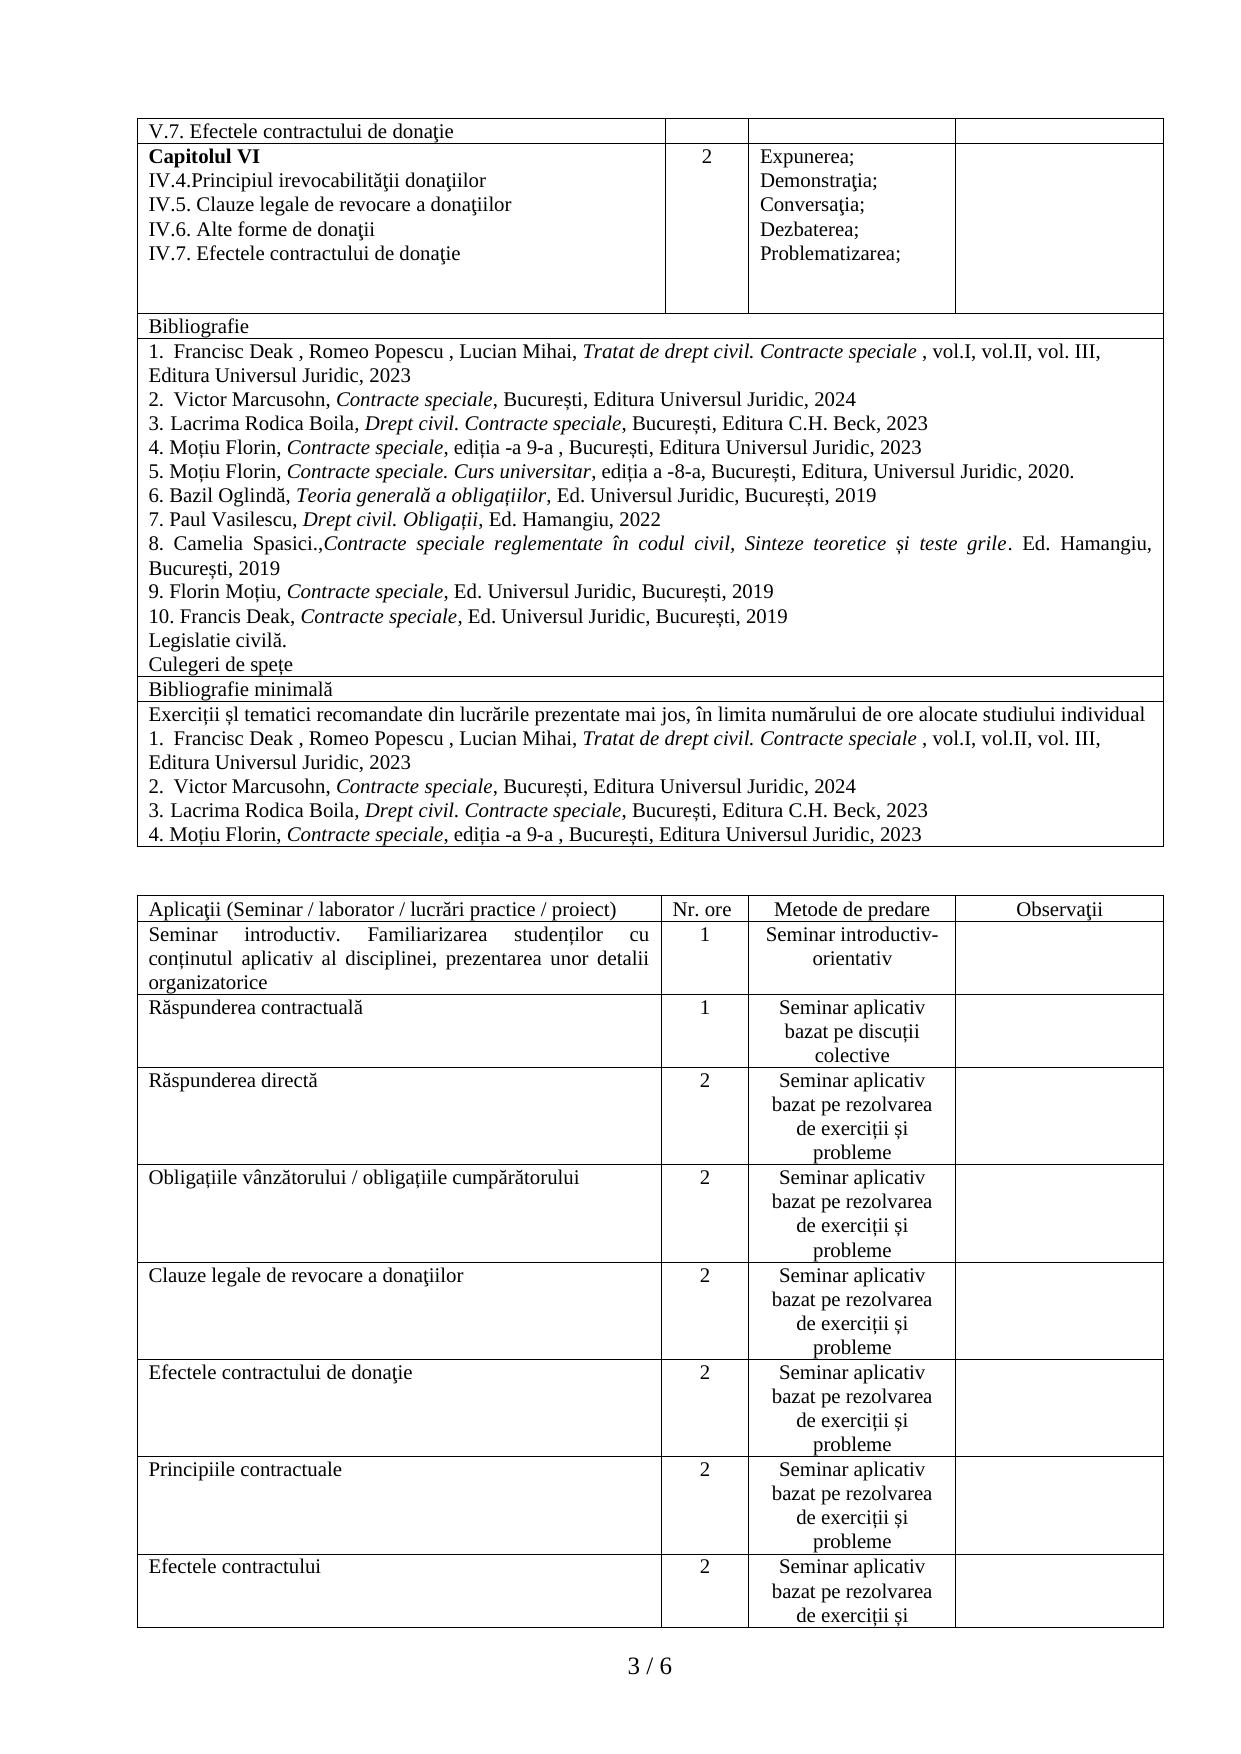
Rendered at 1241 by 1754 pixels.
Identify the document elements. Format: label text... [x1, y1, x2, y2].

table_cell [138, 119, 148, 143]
table_cell Răspunderea directă [138, 1068, 661, 1164]
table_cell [749, 1457, 955, 1553]
table_cell 2 [662, 1555, 748, 1627]
table_cell [956, 1263, 1163, 1359]
table_header Nr. ore [662, 896, 748, 921]
table_cell [956, 1457, 1163, 1553]
table_header Metode de predare [749, 896, 955, 921]
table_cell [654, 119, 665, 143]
table_cell [956, 995, 1163, 1067]
table_cell Seminar introductiv-orientativ [749, 922, 955, 994]
table_cell Clauze legale de revocare a donaţiilor [138, 1263, 661, 1359]
table_cell [956, 1360, 1163, 1456]
table_cell Seminar aplicativ bazat pe discuții colective [749, 995, 955, 1067]
table_cell 1. Francisc Deak , Romeo Popescu , Lucian Mihai, Tratat de drept civil. Contracte speciale , vol.I, vol.II, vol. III, Editura Universul Juridic, 2023 2. Victor Marcusohn, Contracte speciale, București, Editura Universul Juridic, 2024 3. Lacrima Rodica Boila, Drept civil. Contracte speciale, București, Editura C.H. Beck, 2023 4. Moțiu Florin, Contracte speciale, ediția -a 9-a , București, Editura Universul Juridic, 2023 5. Moțiu Florin, Contracte speciale. Curs universitar, ediția a -8-a, București, Editura, Universul Juridic, 2020. 6. Bazil Oglindă, Teoria generală a obligațiilor, Ed. Universul Juridic, București, 2019 7. Paul Vasilescu, Drept civil. Obligații, Ed. Hamangiu, 2022 8. Camelia Spasici.,Contracte speciale reglementate în codul civil, Sinteze teoretice și teste grile. Ed. Hamangiu, București, 2019 9. Florin Moțiu, Contracte speciale, Ed. Universul Juridic, București, 2019 10. Francis Deak, Contracte speciale, Ed. Universul Juridic, București, 2019 Legislatie civilă. Culegeri de spețe [138, 339, 1163, 676]
table_cell Seminar aplicativ bazat pe rezolvarea de exerciții și probleme [749, 1068, 955, 1164]
table_cell Efectele contractului de donaţie [138, 1360, 661, 1456]
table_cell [138, 1555, 661, 1627]
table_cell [749, 119, 955, 143]
table_cell 2 [666, 119, 748, 143]
table_cell Capitolul VI IV.4.Principiul irevocabilităţii donaţiilor IV.5. Clauze legale de revocare a donaţiilor IV.6. Alte forme de donaţii IV.7. Efectele contractului de donaţie [138, 144, 665, 313]
table_cell [956, 1165, 1163, 1262]
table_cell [749, 144, 955, 313]
table_cell 2 [662, 1263, 748, 1359]
table_cell Principiile contractuale [138, 1457, 661, 1553]
table_cell 2 [662, 1457, 748, 1553]
table_cell 2 [662, 1068, 748, 1164]
table_cell [956, 1068, 1163, 1164]
table_header Aplicaţii (Seminar / laborator / lucrări practice / proiect) [138, 896, 661, 921]
table_cell [956, 922, 1163, 994]
table_cell Seminar aplicativ bazat pe rezolvarea de exerciții și probleme [749, 1360, 955, 1456]
table_cell [956, 119, 1163, 143]
table_cell Obligațiile vânzătorului / obligațiile cumpărătorului [138, 1165, 661, 1262]
table_cell Seminar introductiv. Familiarizarea studenților cu conținutul aplicativ al disciplinei, prezentarea unor detalii organizatorice [138, 922, 661, 994]
table_cell Bibliografie [138, 314, 1163, 338]
table_cell [956, 1555, 1163, 1627]
table_header Observaţii [956, 896, 1163, 921]
table_cell 1 [662, 995, 748, 1067]
table_cell Seminar aplicativ bazat pe rezolvarea de exerciții și probleme [749, 1165, 955, 1262]
table_cell 2 [662, 1165, 748, 1262]
table_cell 2 [662, 1360, 748, 1456]
table_cell Bibliografie minimală [138, 677, 1163, 701]
table_cell 2 [666, 144, 748, 313]
table_cell 1 [662, 922, 748, 994]
table_cell Răspunderea contractuală [138, 995, 661, 1067]
table_cell Seminar aplicativ bazat pe rezolvarea de exerciții și probleme [749, 1263, 955, 1359]
table_cell [956, 144, 1163, 313]
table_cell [749, 1555, 955, 1627]
table_cell Exerciții șl tematici recomandate din lucrările prezentate mai jos, în limita numărului de ore alocate studiului individual 1. Francisc Deak , Romeo Popescu , Lucian Mihai, Tratat de drept civil. Contracte speciale , vol.I, vol.II, vol. III, Editura Universul Juridic, 2023 2. Victor Marcusohn, Contracte speciale, București, Editura Universul Juridic, 2024 3. Lacrima Rodica Boila, Drept civil. Contracte speciale, București, Editura C.H. Beck, 2023 4. Moțiu Florin, Contracte speciale, ediția -a 9-a , București, Editura Universul Juridic, 2023 [138, 702, 1163, 846]
